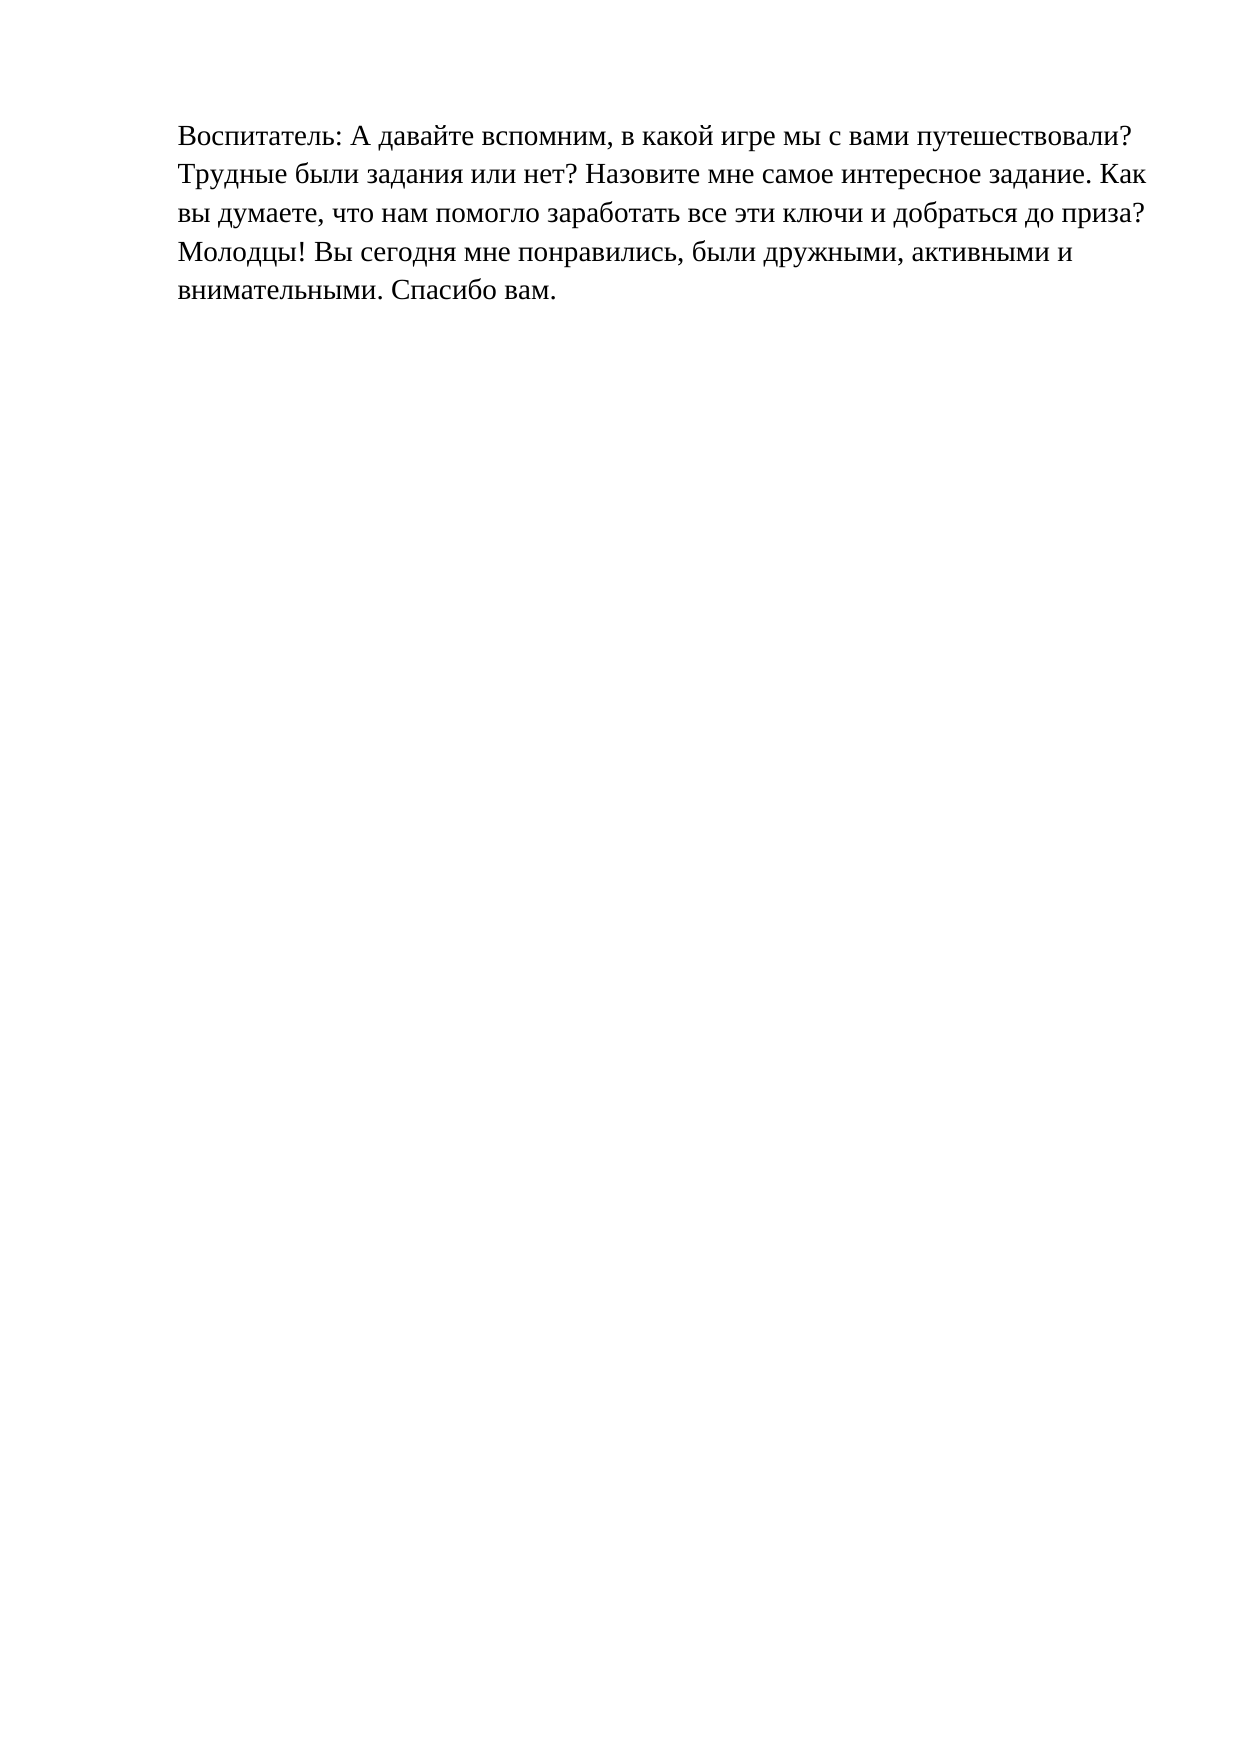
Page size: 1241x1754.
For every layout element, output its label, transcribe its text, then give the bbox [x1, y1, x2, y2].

text Воспитатель: А давайте вспомним, в какой игре мы с вами путешествовали? Трудные были задания или нет? Назовите мне самое интересное задание. Как вы думаете, что нам помогло заработать все эти ключи и добраться до приза? Молодцы! Вы сегодня мне понравились, были дружными, активными и внимательными. Спасибо вам. [177, 118, 1152, 306]
